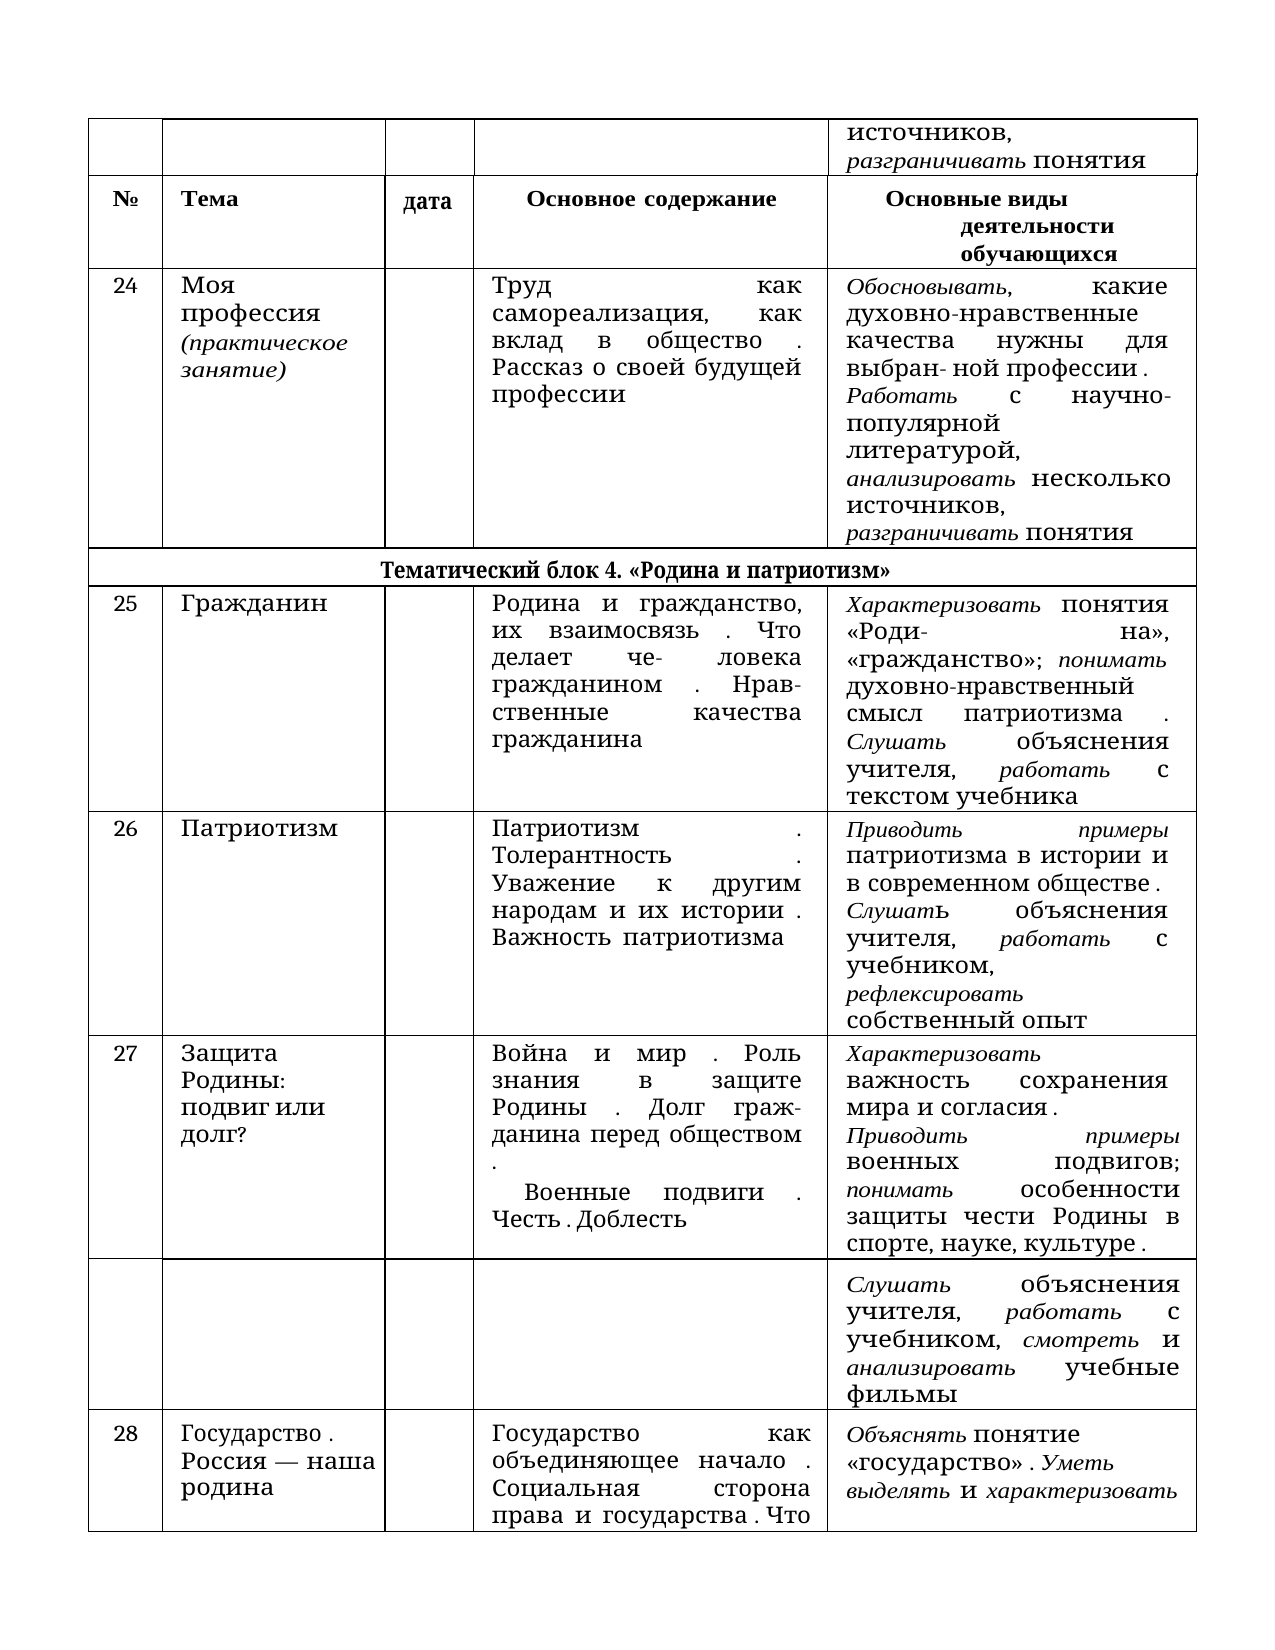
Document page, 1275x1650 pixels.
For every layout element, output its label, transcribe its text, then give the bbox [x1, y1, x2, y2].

table_cell [386, 1410, 473, 1531]
table_cell Характеризовать важность сохранения мира и согласия . Приводить примеры военных подвигов; понимать особенности защиты чести Родины в спорте, науке, культуре . [828, 1036, 1196, 1258]
table_cell 25 [89, 587, 162, 811]
table_cell [386, 587, 473, 811]
table_cell [386, 1260, 473, 1409]
table_cell 27 [89, 1036, 162, 1258]
table_cell 24 [89, 269, 162, 547]
table_cell Труд как самореализация, как вклад в общество . Рассказ о своей будущей профессии [474, 269, 827, 547]
table_cell Обосновывать, какие духовно-нравственные качества нужны для выбран- ной профессии . Работать с научно-популярной литературой, анализировать несколько источников, разграничивать понятия [828, 269, 1196, 547]
table_cell [386, 812, 473, 1034]
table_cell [163, 120, 385, 175]
table_cell Моя профессия (практическое занятие) [163, 269, 384, 547]
table_cell Война и мир . Роль знания в защите Родины . Долг граж- данина перед обществом . Военные подвиги . Честь . Доблесть [474, 1036, 827, 1258]
table_cell 28 [89, 1410, 162, 1531]
table_cell Основное содержание [474, 176, 827, 268]
table_cell [89, 1259, 162, 1409]
table_cell Характеризовать понятия «Роди- на», «гражданство»; понимать духовно-нравственный смысл патриотизма . Слушать объяснения учителя, работать с текстом учебника [828, 587, 1196, 811]
table_cell Гражданин [163, 587, 384, 811]
table_cell Патриотизм [163, 812, 384, 1034]
table_cell Приводить примеры патриотизма в истории и в современном обществе . Слушать объяснения учителя, работать с учебником, рефлексировать собственный опыт [828, 812, 1196, 1034]
table_cell [386, 269, 473, 547]
table_cell [163, 1260, 384, 1409]
table_cell № [89, 176, 162, 268]
table_cell дата [386, 176, 473, 268]
table_cell Защита Родины: подвиг или долг? [163, 1036, 384, 1258]
table_cell [386, 1036, 473, 1258]
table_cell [163, 1410, 384, 1531]
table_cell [475, 120, 828, 175]
table_cell Тематический блок 4. «Родина и патриотизм» [89, 549, 1196, 585]
table_cell Родина и гражданство, их взаимосвязь . Что делает че- ловека гражданином . Нрав- ственные качества гражданина [474, 587, 827, 811]
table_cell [474, 1410, 827, 1531]
table_cell 26 [89, 812, 162, 1034]
table_cell 23 [89, 119, 162, 175]
table_cell [386, 120, 474, 175]
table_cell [828, 1410, 1196, 1531]
table_cell Патриотизм . Толерантность . Уважение к другим народам и их истории . Важность патриотизма [474, 812, 827, 1034]
table_cell [474, 1260, 827, 1409]
table_cell Основные виды деятельности обучающихся [828, 176, 1196, 268]
table_cell Слушать объяснения учителя, работать с учебником, смотреть и анализировать учебные фильмы [828, 1260, 1196, 1409]
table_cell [829, 120, 1197, 175]
table_cell Тема [163, 176, 384, 268]
